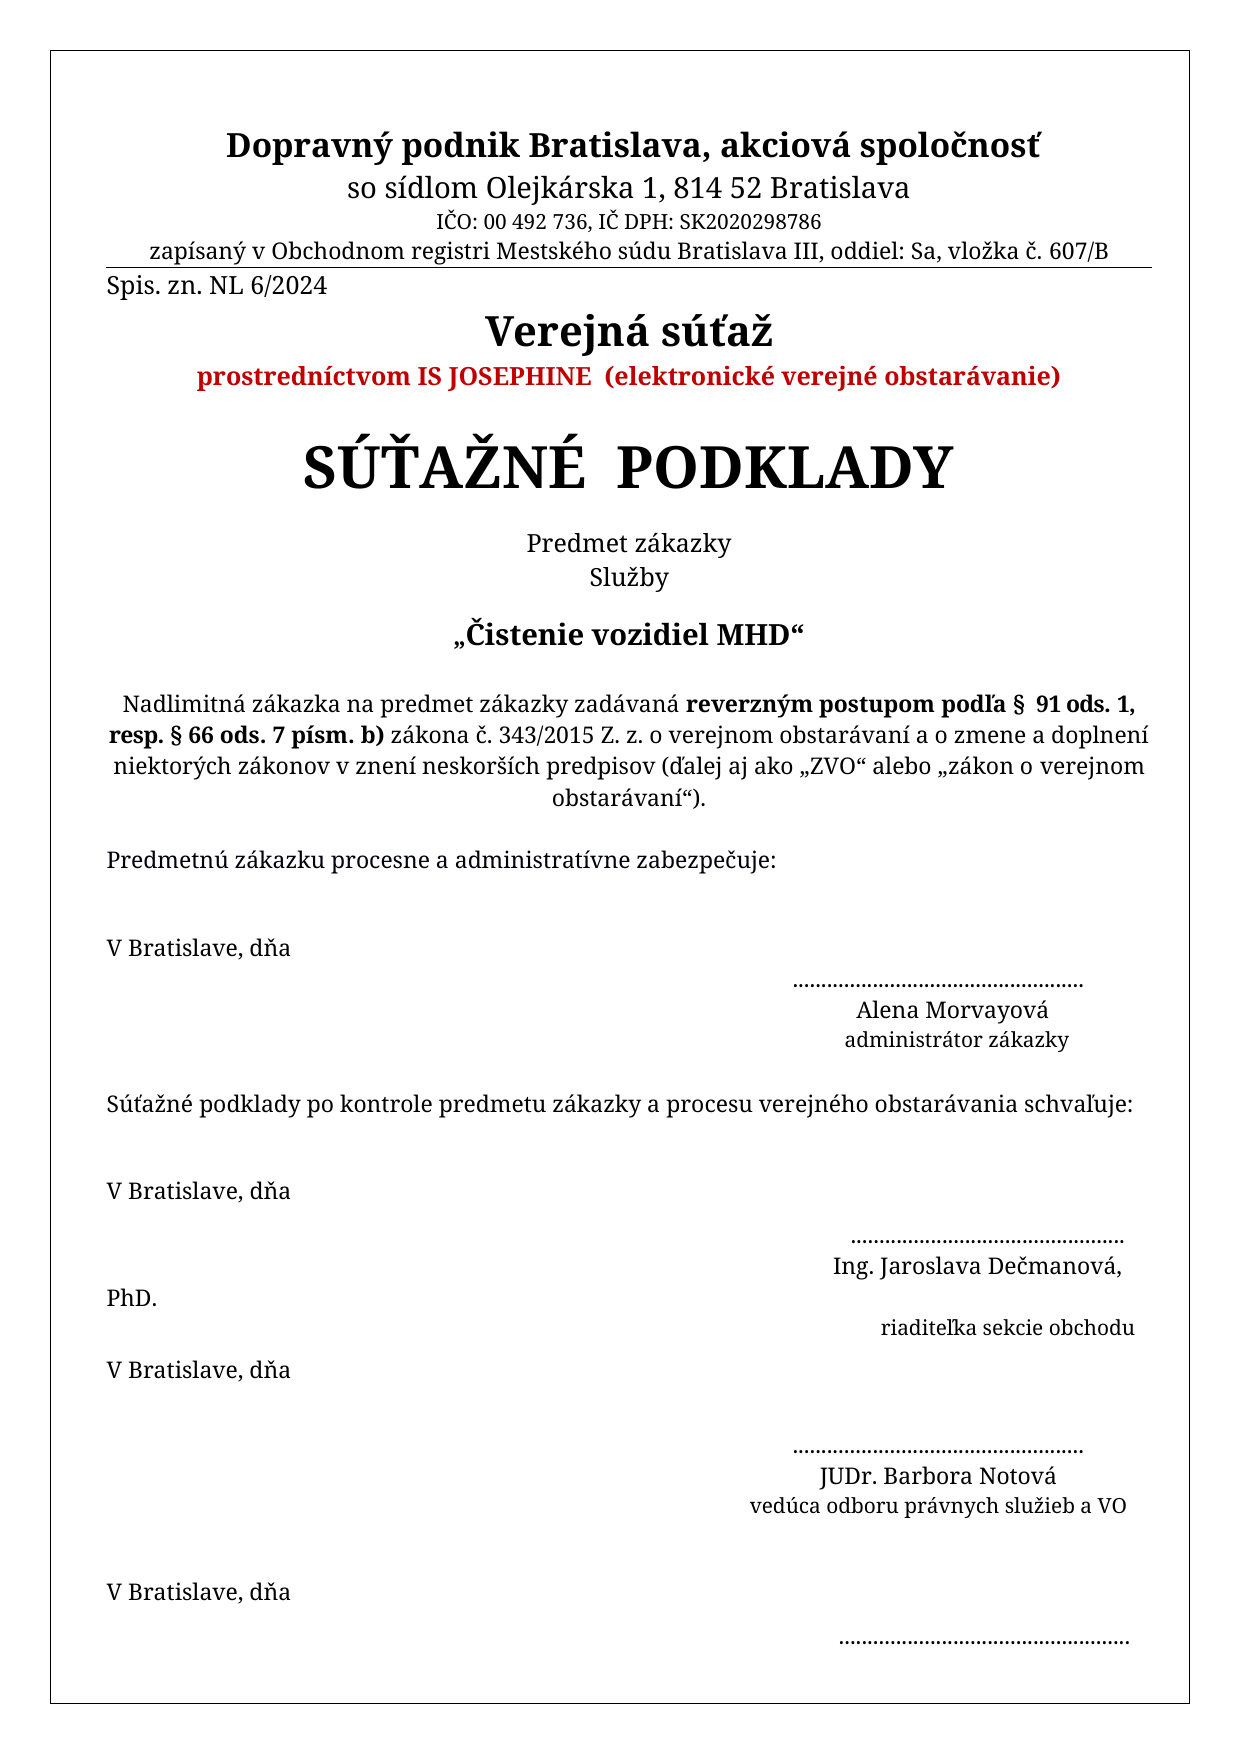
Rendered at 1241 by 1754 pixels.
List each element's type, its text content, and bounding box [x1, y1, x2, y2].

text Súťažné podklady po kontrole predmetu zákazky a procesu verejného obstarávania schvaľuje: [106, 1088, 1152, 1119]
text V Bratislave, dňa [106, 1576, 1152, 1607]
text administrátor zákazky [725, 1025, 1152, 1054]
text V Bratislave, dňa [106, 1354, 1152, 1385]
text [725, 1429, 1152, 1460]
text riaditeľka sekcie obchodu [106, 1313, 1152, 1341]
text Nadlimitná zákazka na predmet zákazky zadávaná reverzným postupom podľa § 91 ods. 1, resp. § 66 ods. 7 písm. b) zákona č. 343/2015 Z. z. o verejnom obstarávaní a o zmene a doplnení niektorých zákonov v znení neskorších predpisov (ďalej aj ako „ZVO“ alebo „zákon o verejnom obstarávaní“). [106, 688, 1152, 813]
text so sídlom Olejkárska 1, 814 52 Bratislava [106, 167, 1152, 207]
text vedúca odboru právnych služieb a VO [725, 1491, 1152, 1519]
text Služby [106, 560, 1152, 594]
text Alena Morvayová [725, 994, 1152, 1025]
text SÚŤAŽNÉ PODKLADY [106, 427, 1152, 506]
text „Čistenie vozidiel MHD“ [106, 614, 1152, 654]
text zapísaný v Obchodnom registri Mestského súdu Bratislava III, oddiel: Sa, vložka č. 607/B [106, 235, 1152, 267]
text Verejná súťaž [106, 302, 1152, 358]
text ................................................... [106, 1619, 1152, 1651]
text Predmetnú zákazku procesne a administratívne zabezpečuje: [106, 844, 1152, 875]
text Ing. Jaroslava Dečmanová, PhD. [106, 1250, 1152, 1313]
text Dopravný podnik Bratislava, akciová spoločnosť [106, 122, 1152, 167]
text ................................................ [106, 1219, 1152, 1250]
text ................................................... [725, 963, 1152, 994]
text JUDr. Barbora Notová [725, 1460, 1152, 1491]
text prostredníctvom IS JOSEPHINE (elektronické verejné obstarávanie) [106, 358, 1152, 392]
text Spis. zn. NL 6/2024 [106, 268, 1152, 302]
text Predmet zákazky [106, 526, 1152, 560]
text IČO: 00 492 736, IČ DPH: SK2020298786 [106, 207, 1152, 235]
text V Bratislave, dňa [106, 1175, 1152, 1206]
text V Bratislave, dňa [106, 931, 1152, 963]
